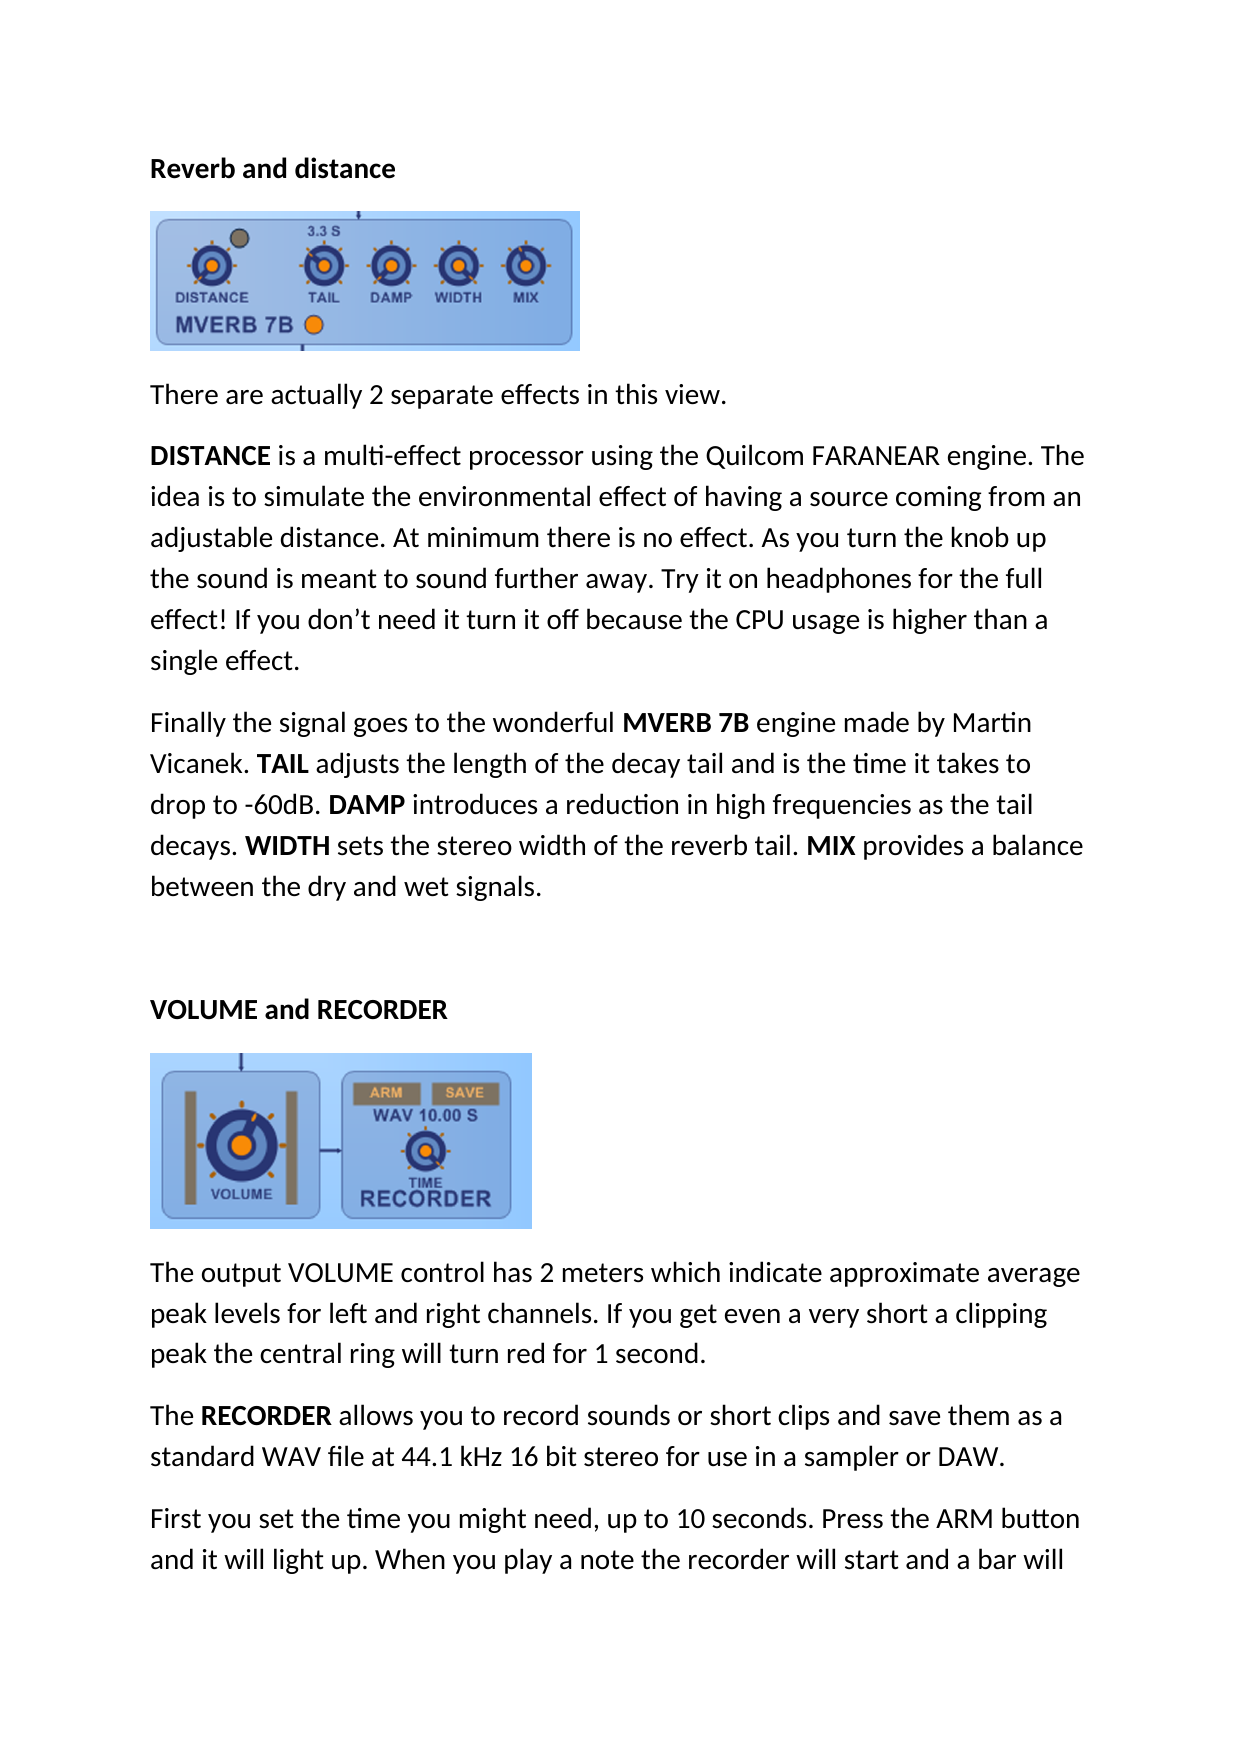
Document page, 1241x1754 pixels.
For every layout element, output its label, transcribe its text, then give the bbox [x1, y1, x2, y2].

picture [150, 211, 580, 351]
text The RECORDER allows you to record sounds or short clips and save them as a standard WAV file at 44.1 kHz 16 bit stereo for use in a sampler or DAW. [150, 1397, 1090, 1474]
text There are actually 2 separate effects in this view. [150, 376, 1090, 411]
text DISTANCE is a multi-effect processor using the Quilcom FARANEAR engine. The idea is to simulate the environmental effect of having a source coming from an adjustable distance. At minimum there is no effect. As you turn the knob up the sound is meant to sound further away. Try it on headphones for the full effect! If you don’t need it turn it off because the CPU usage is higher than a single effect. [150, 437, 1090, 678]
text Reverb and distance [150, 150, 1090, 186]
text Finally the signal goes to the wonderful MVERB 7B engine made by Martin Vicanek. TAIL adjusts the length of the decay tail and is the time it takes to drop to -60dB. DAMP introduces a reduction in high frequencies as the tail decays. WIDTH sets the stereo width of the reverb tail. MIX provides a balance between the dry and wet signals. [150, 704, 1090, 903]
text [150, 1500, 1090, 1577]
text The output VOLUME control has 2 meters which indicate approximate average peak levels for left and right channels. If you get even a very short a clipping peak the central ring will turn red for 1 second. [150, 1254, 1090, 1371]
picture [150, 1053, 532, 1229]
text VOLUME and RECORDER [150, 991, 1090, 1027]
